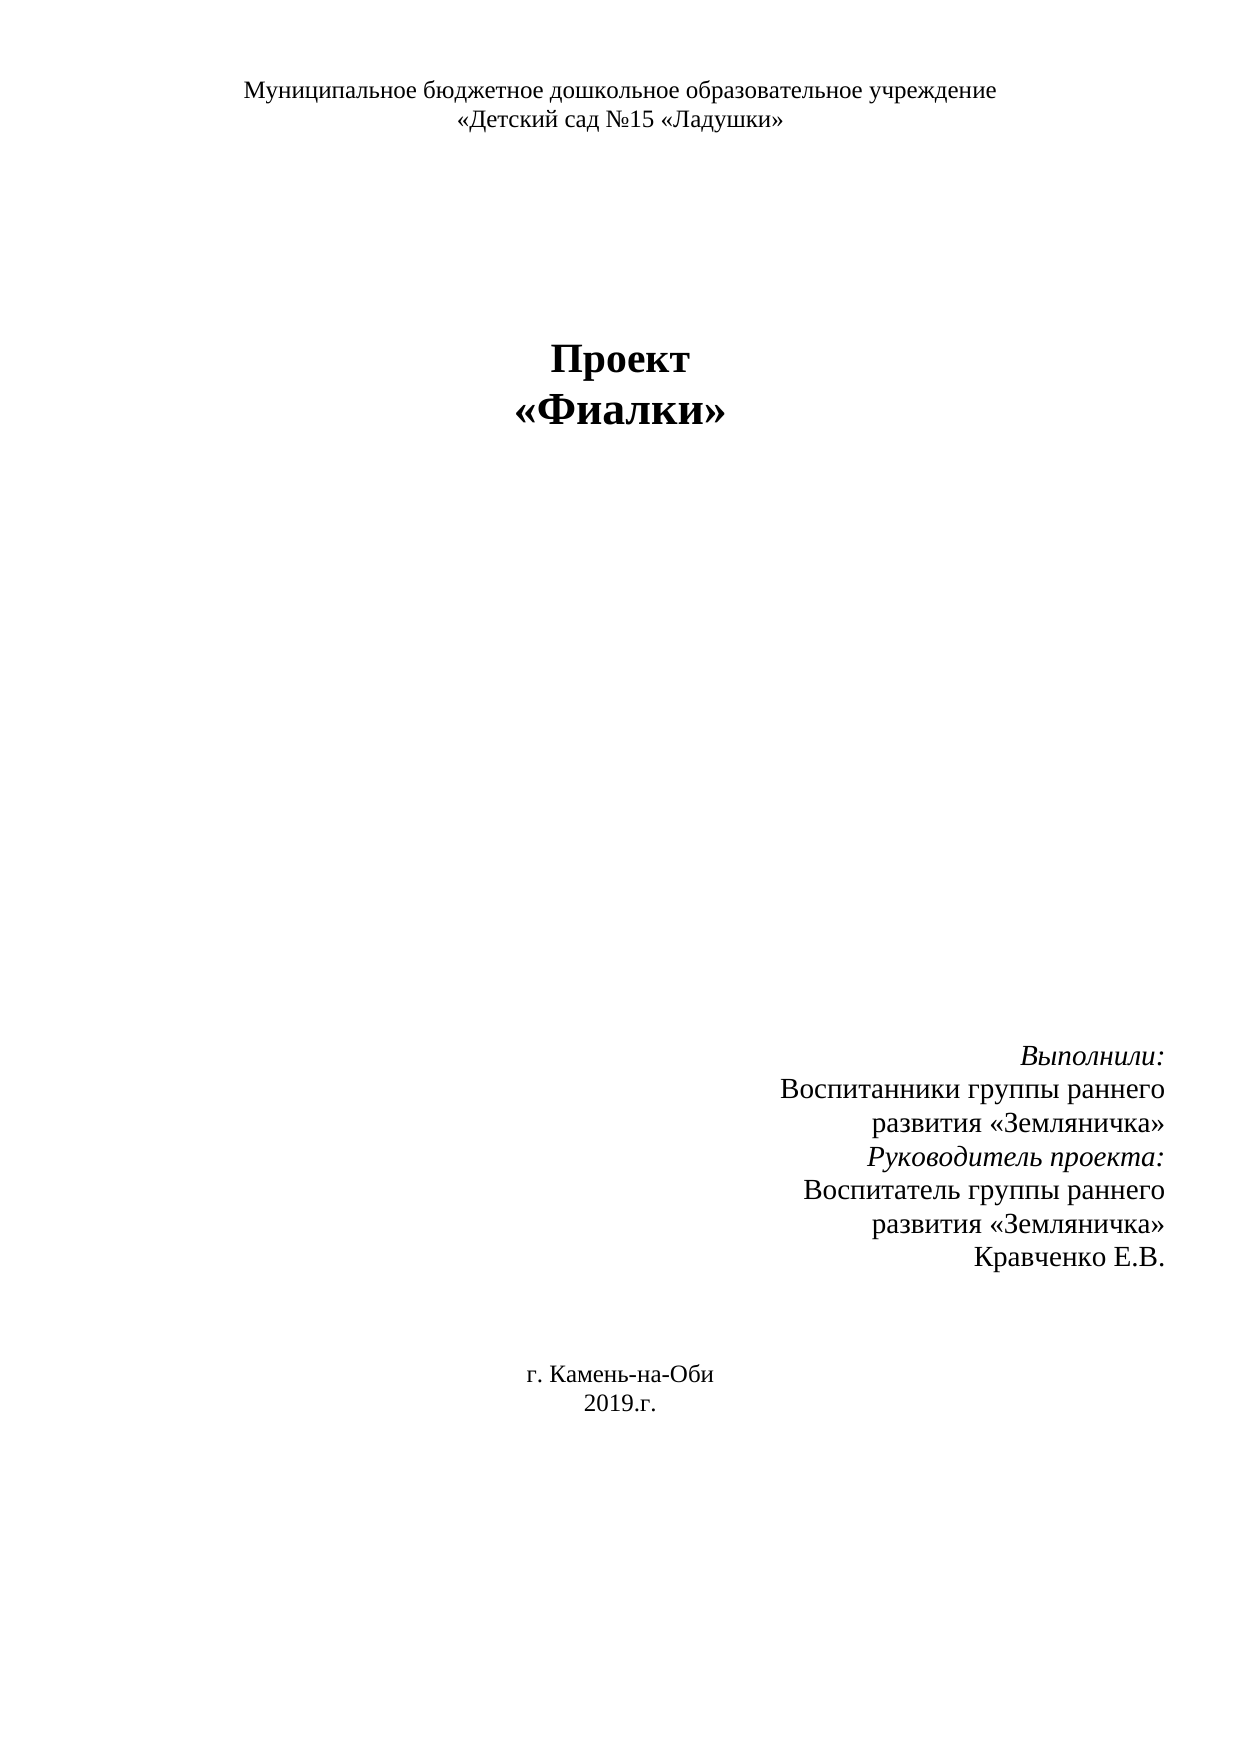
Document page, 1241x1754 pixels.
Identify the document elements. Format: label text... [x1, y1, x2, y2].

text Воспитатель группы раннего [75, 1172, 1165, 1206]
text развития «Земляничка» [75, 1105, 1165, 1139]
text «Детский сад №15 «Ладушки» [75, 104, 1165, 132]
text 2019.г. [75, 1388, 1165, 1417]
text «Фиалки» [75, 382, 1165, 434]
text г. Камень-на-Оби [75, 1359, 1165, 1388]
text Проект [75, 334, 1165, 382]
text развития «Земляничка» [75, 1206, 1165, 1239]
text Муниципальное бюджетное дошкольное образовательное учреждение [75, 75, 1165, 104]
text Кравченко Е.В. [75, 1239, 1165, 1273]
text Выполнили: [75, 1038, 1165, 1072]
text Руководитель проекта: [75, 1139, 1165, 1172]
text Воспитанники группы раннего [75, 1072, 1165, 1105]
